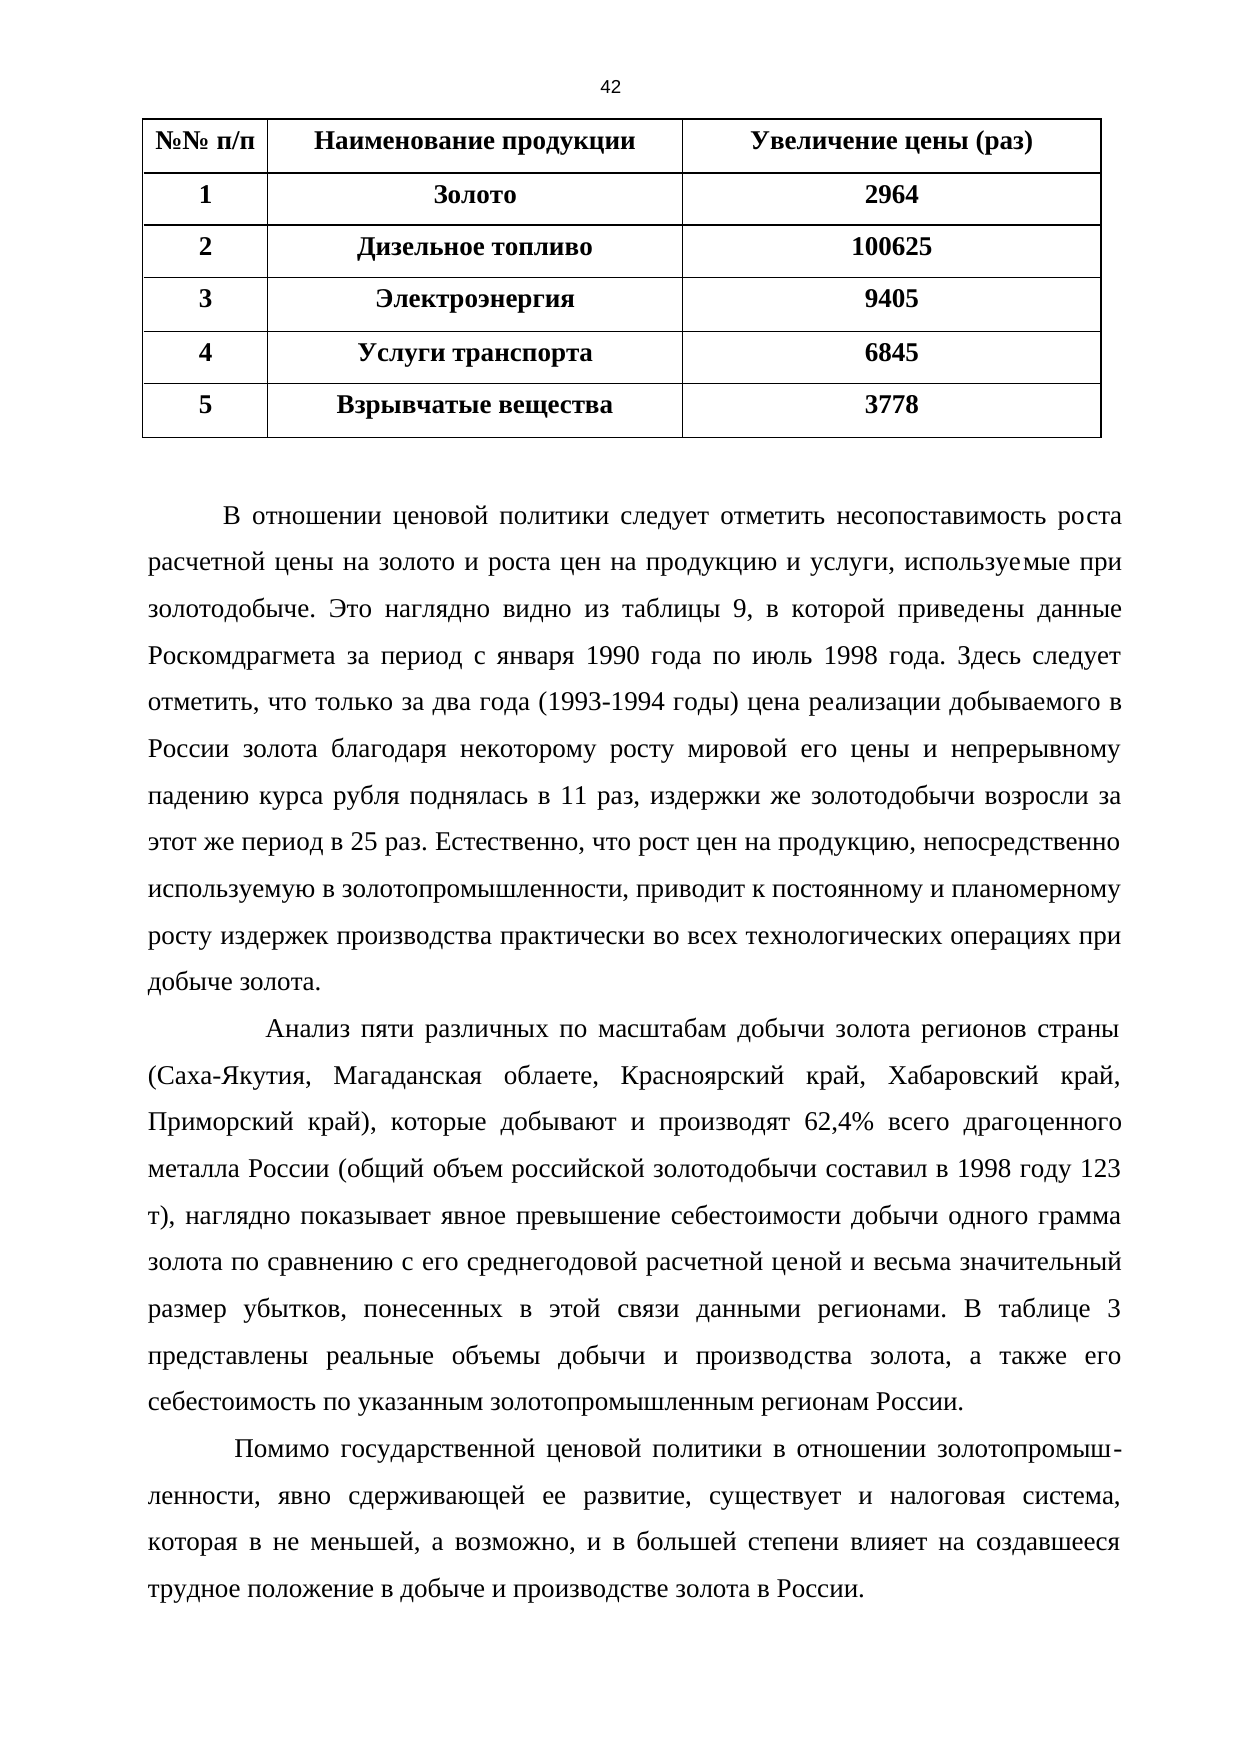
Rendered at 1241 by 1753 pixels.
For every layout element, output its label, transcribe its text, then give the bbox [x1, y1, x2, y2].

table_cell 6845 [683, 332, 1100, 383]
table_cell Дизельное топливо [268, 226, 682, 276]
table_cell 3 [143, 278, 267, 331]
table_cell 100625 [683, 226, 1100, 276]
table_cell Золото [268, 174, 682, 224]
table_cell 2 [143, 225, 267, 276]
table_cell 4 [143, 332, 267, 383]
table_cell Услуги транспорта [268, 332, 682, 383]
text Помимо государственной ценовой политики в отношении золотопромышленности, явно сдерживающей ее развитие, существует и налоговая система, которая в не меньшей, а возможно, и в большей степени влияет на создавшееся трудное положение в добыче и производстве золота в России. [148, 1432, 1122, 1603]
text Анализ пяти различных по масштабам добычи золота регионов страны (Саха-Якутия, Магаданская облаете, Красноярский край, Хабаровский край, Приморский край), которые добывают и производят 62,4% всего драгоценного металла России (общий объем российской золотодобычи составил в 1998 году 123 т), наглядно показывает явное превышение себестоимости добычи одного грамма золота по сравнению с его среднегодовой расчетной ценой и весьма значительный размер убытков, понесенных в этой связи данными регионами. В таблице 3 представлены реальные объемы добычи и производства золота, а также его себестоимость по указанным золотопромышленным регионам России. [148, 1012, 1122, 1417]
table_cell Взрывчатые вещества [268, 384, 682, 437]
table_cell 1 [143, 173, 267, 224]
table_cell 9405 [683, 278, 1100, 331]
table_header Увеличение цены (раз) [683, 120, 1100, 172]
text В отношении ценовой политики следует отметить несопоставимость роста расчетной цены на золото и роста цен на продукцию и услуги, используемые при золотодобыче. Это наглядно видно из таблицы 9, в которой приведены данные Роскомдрагмета за период с января 1990 года по июль 1998 года. Здесь следует отметить, что только за два года (1993-1994 годы) цена реализации добываемого в России золота благодаря некоторому росту мировой его цены и непрерывному падению курса рубля поднялась в 11 раз, издержки же золотодобычи возросли за этот же период в 25 раз. Естественно, что рост цен на продукцию, непосредственно используемую в золотопромышленности, приводит к постоянному и планомерному росту издержек производства практически во всех технологических операциях при добыче золота. [148, 499, 1122, 997]
table_cell Электроэнергия [268, 278, 682, 331]
table_cell 2964 [683, 174, 1100, 224]
table_header Наименование продукции [268, 120, 682, 172]
table_cell 5 [143, 384, 267, 437]
table_header №№ п/п [143, 120, 267, 172]
table_cell 3778 [683, 384, 1100, 437]
